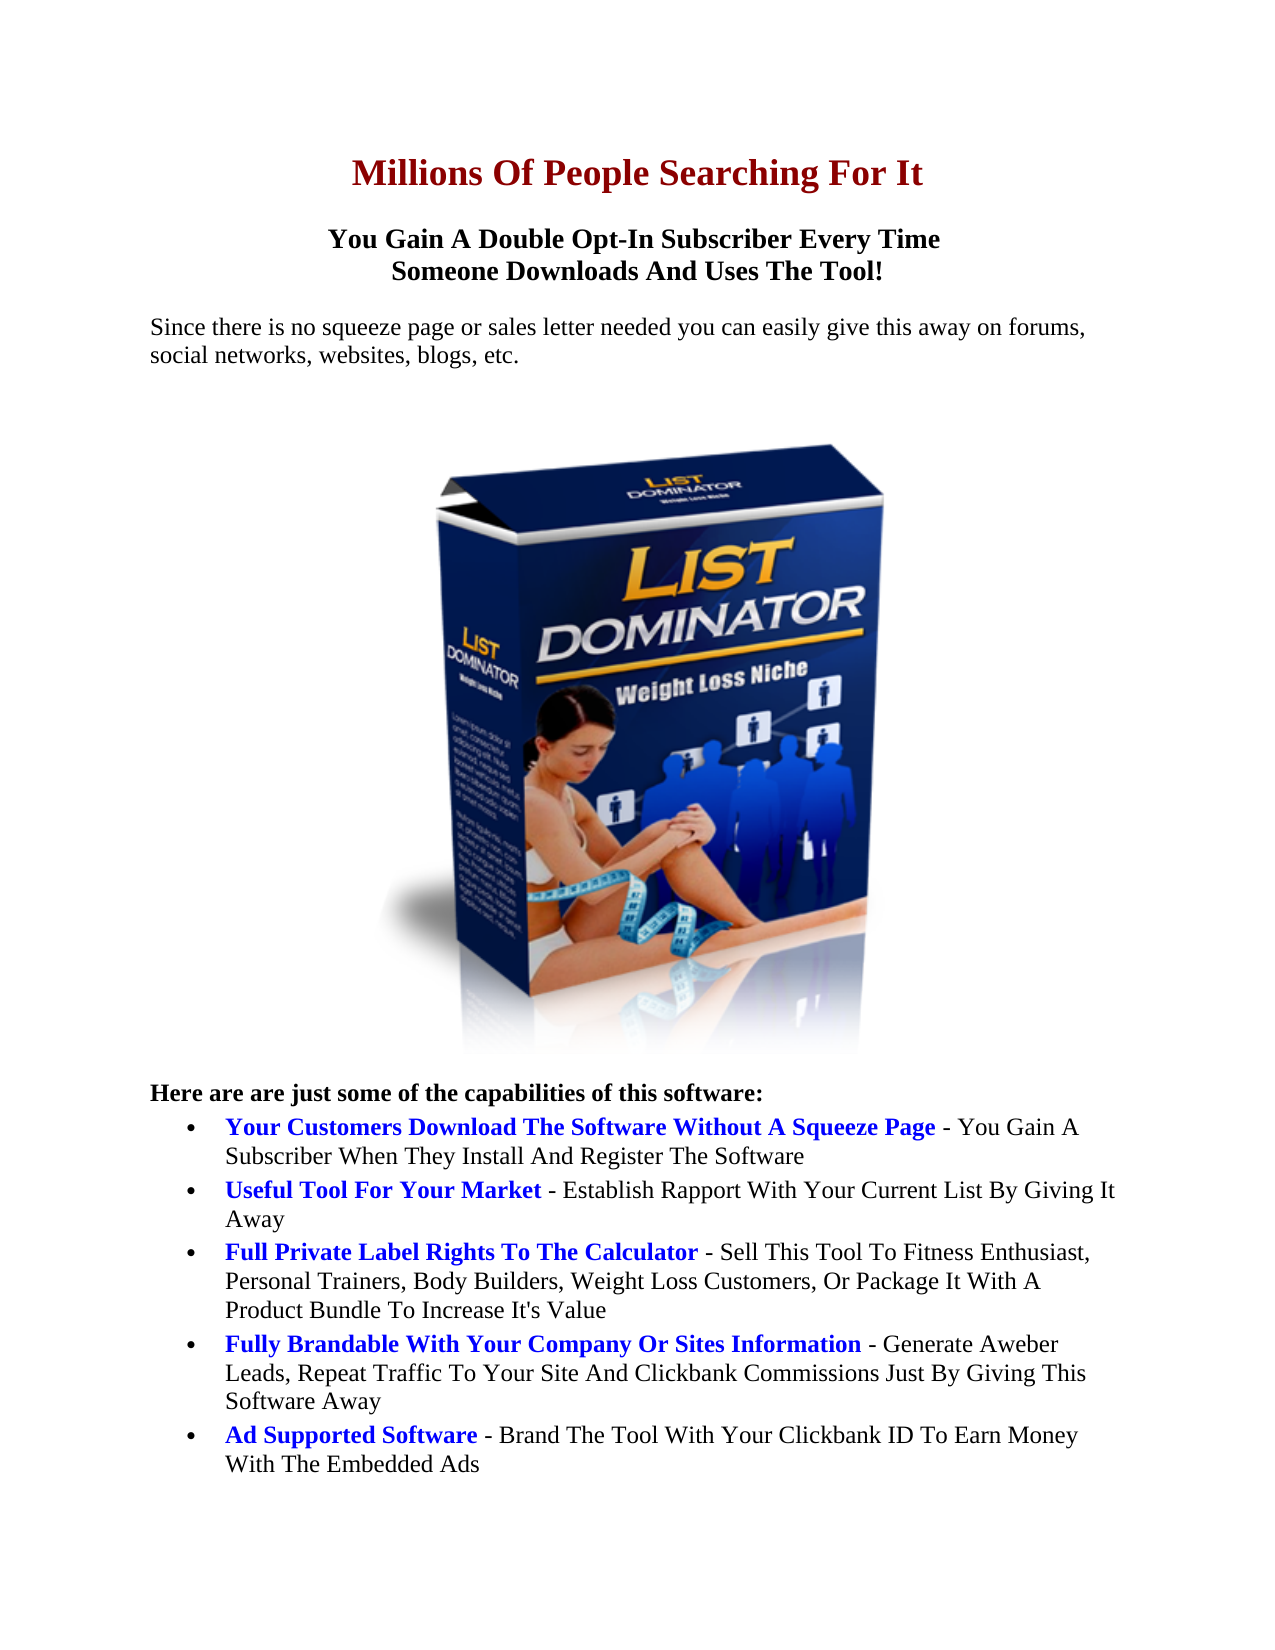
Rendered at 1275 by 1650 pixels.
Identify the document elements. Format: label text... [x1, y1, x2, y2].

list Fully Brandable With Your Company Or Sites Information - Generate Aweber Leads, Repeat Traffic To Your Site And Clickbank Commissions Just By Giving This Software Away [187, 1329, 1125, 1415]
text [150, 150, 1125, 287]
list Full Private Label Rights To The Calculator - Sell This Tool To Fitness Enthusiast, Personal Trainers, Body Builders, Weight Loss Customers, Or Package It With A Product Bundle To Increase It's Value [187, 1237, 1125, 1324]
list Your Customers Download The Software Without A Squeeze Page - You Gain A Subscriber When They Install And Register The Software [187, 1112, 1125, 1170]
list Ad Supported Software - Brand The Tool With Your Clickbank ID To Earn Money With The Embedded Ads [187, 1420, 1125, 1478]
text Here are are just some of the capabilities of this software: [150, 1078, 1125, 1107]
picture [364, 422, 911, 1054]
list Useful Tool For Your Market - Establish Rapport With Your Current List By Giving It Away [187, 1175, 1125, 1232]
text Since there is no squeeze page or sales letter needed you can easily give this away on forums, social networks, websites, blogs, etc. [150, 312, 1125, 397]
